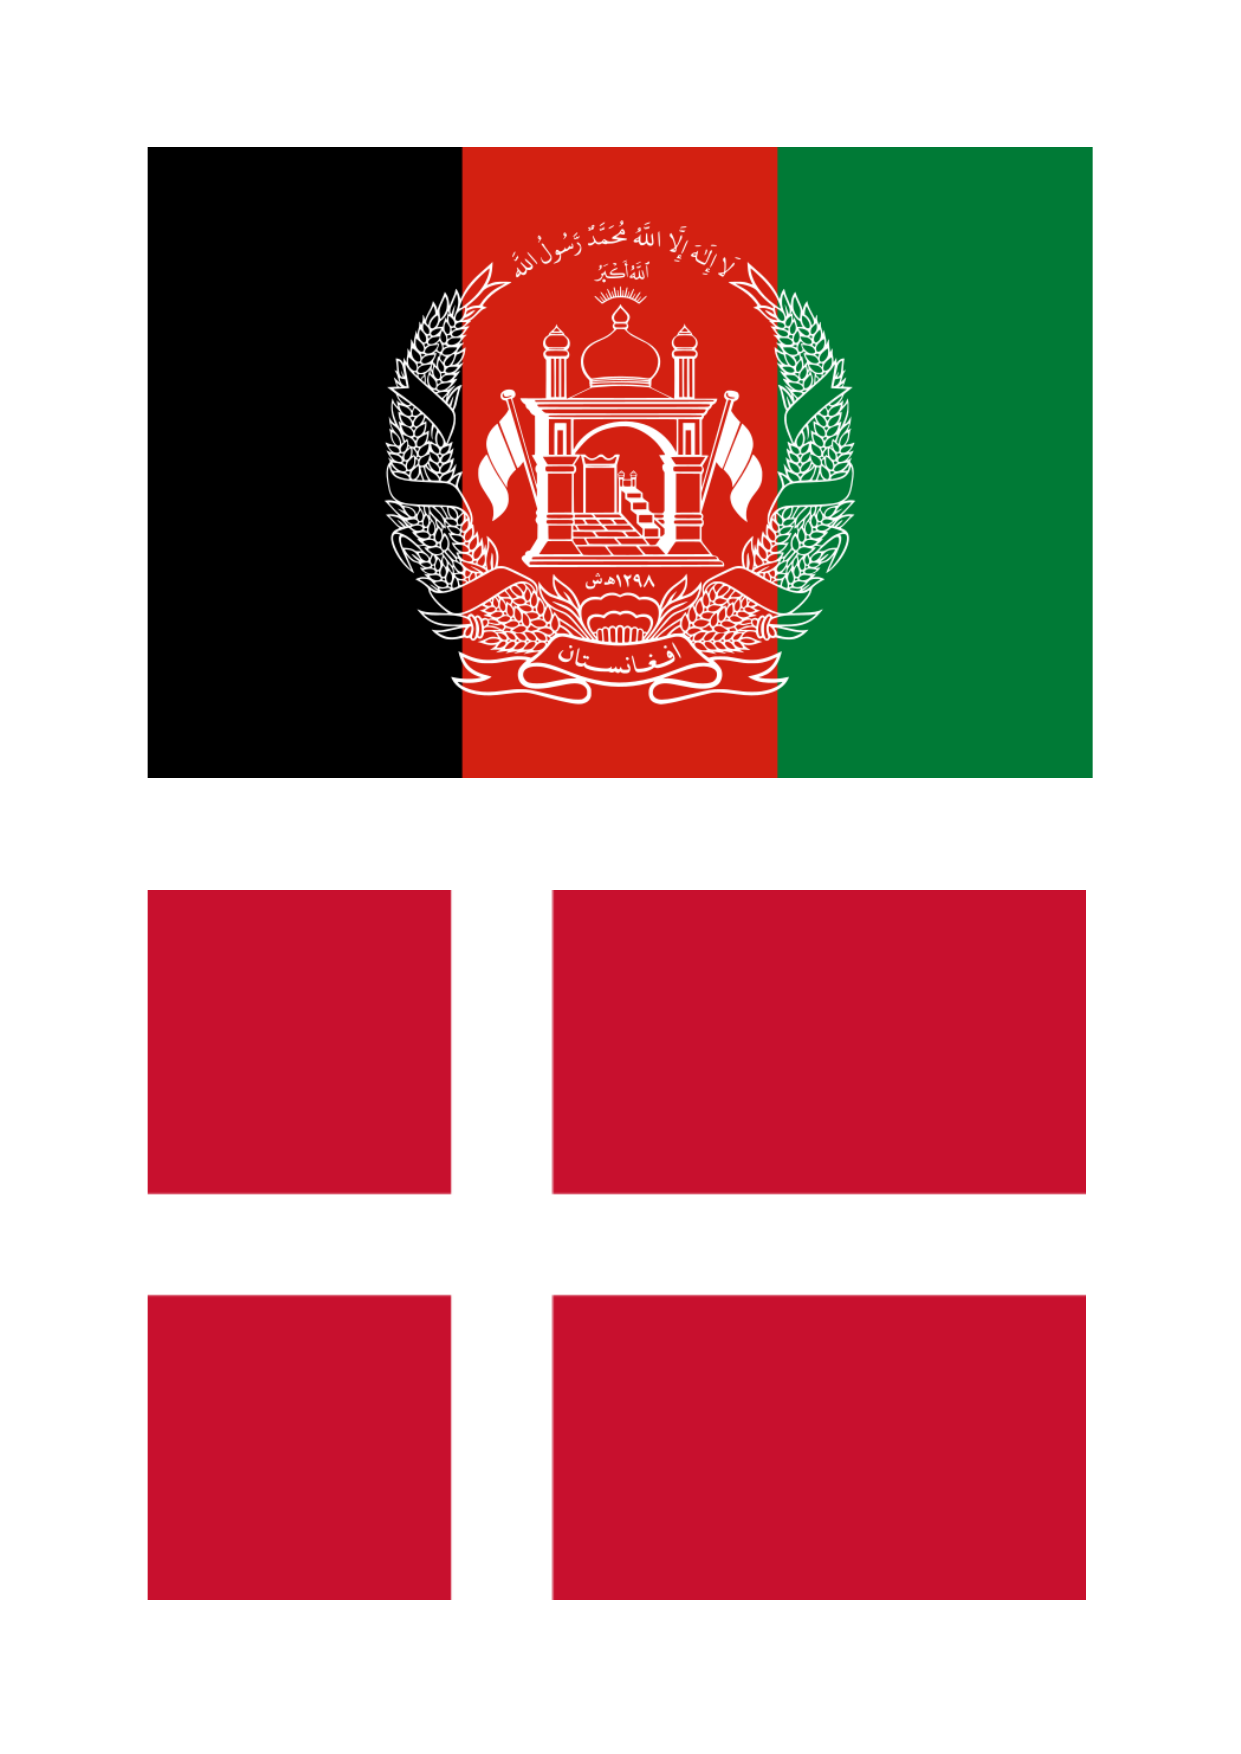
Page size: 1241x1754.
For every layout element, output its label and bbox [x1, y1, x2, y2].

picture [147, 890, 1086, 1600]
picture [147, 147, 1093, 778]
